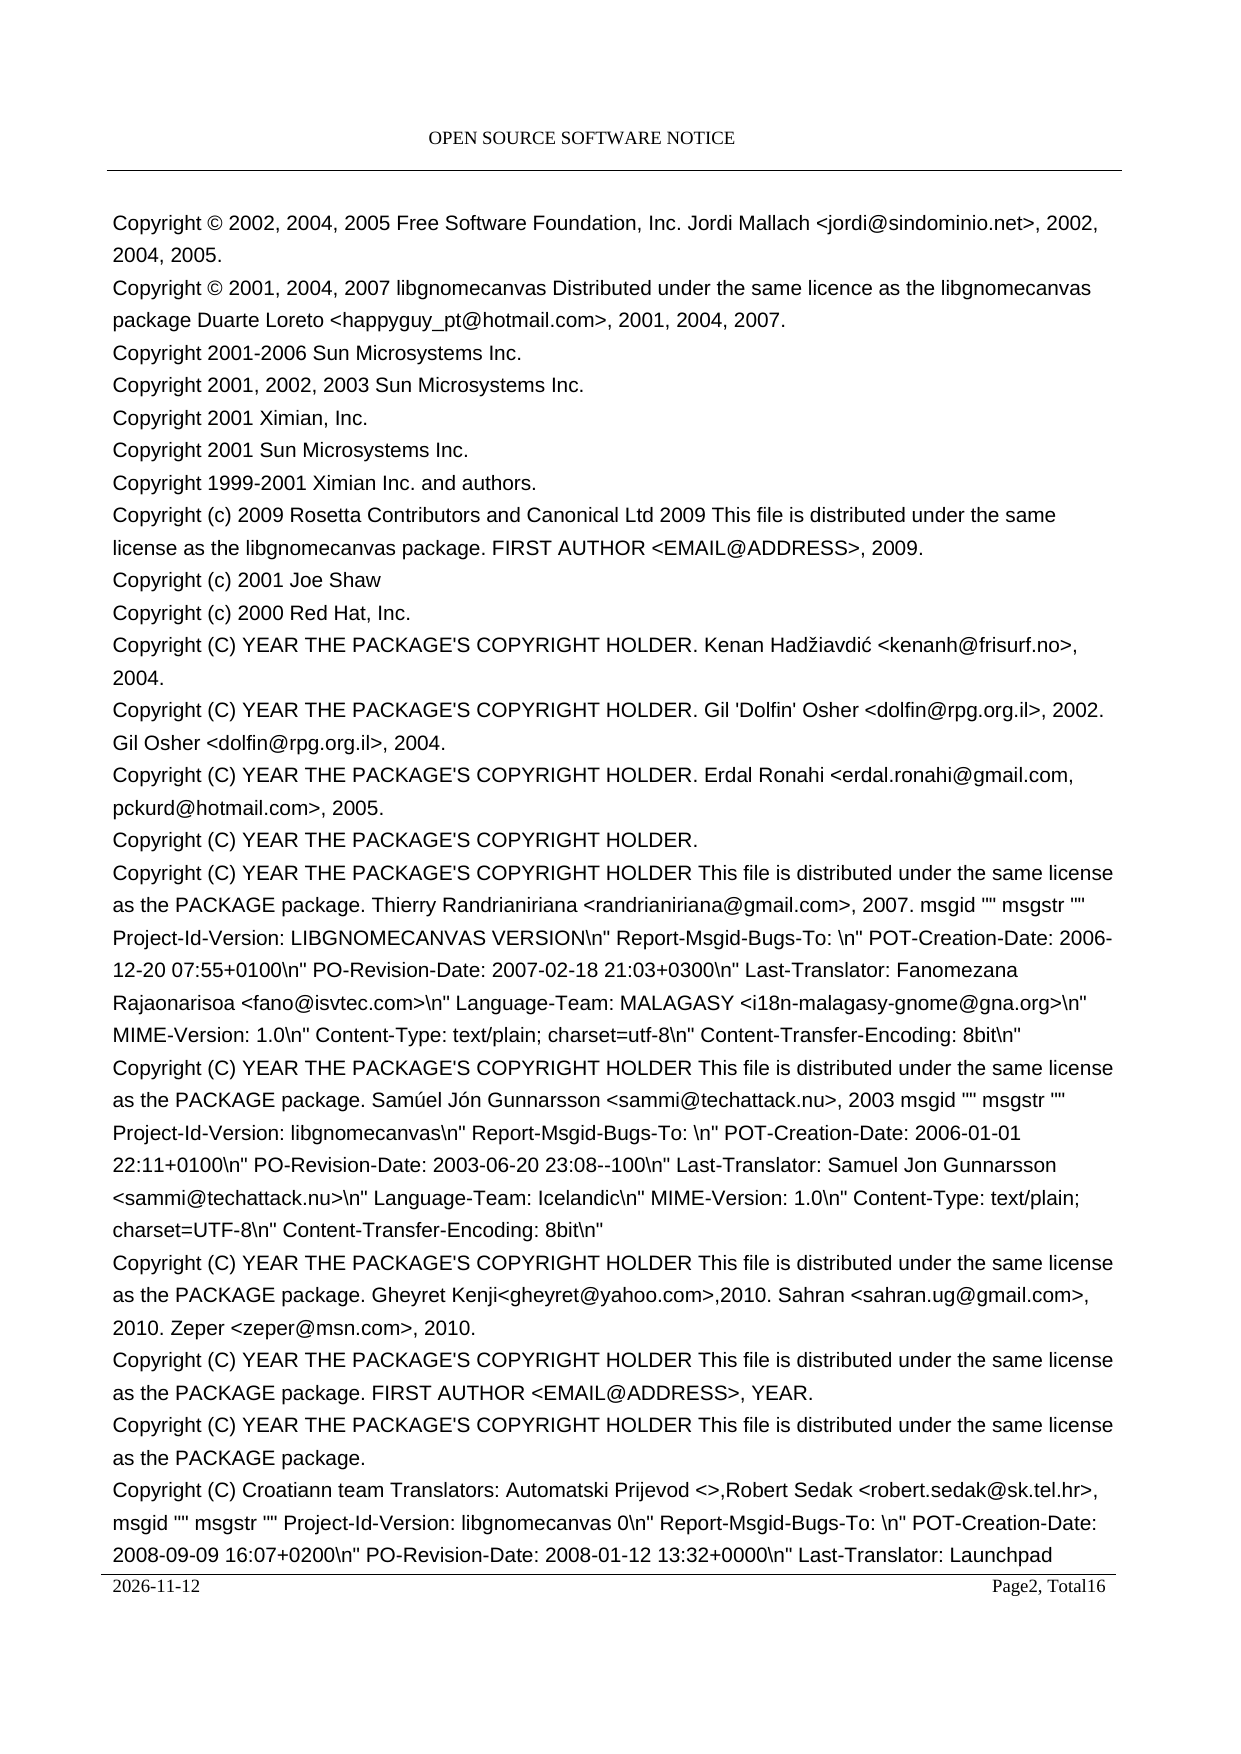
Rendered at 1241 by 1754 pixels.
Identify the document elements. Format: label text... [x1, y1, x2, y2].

text Copyright (C) YEAR THE PACKAGE'S COPYRIGHT HOLDER This file is distributed under the same license as the PACKAGE package. FIRST AUTHOR <EMAIL@ADDRESS>, YEAR. [112, 1344, 1128, 1409]
text Copyright (c) 2000 Red Hat, Inc. [112, 596, 1128, 629]
text Copyright (c) 2001 Joe Shaw [112, 564, 1128, 596]
text Copyright (C) YEAR THE PACKAGE'S COPYRIGHT HOLDER. Erdal Ronahi <erdal.ronahi@gmail.com, pckurd@hotmail.com>, 2005. [112, 759, 1128, 824]
text Copyright 1999-2001 Ximian Inc. and authors. [112, 466, 1128, 499]
text Copyright © 2002, 2004, 2005 Free Software Foundation, Inc. Jordi Mallach <jordi@sindominio.net>, 2002, 2004, 2005. [112, 206, 1128, 271]
text Copyright 2001 Ximian, Inc. [112, 401, 1128, 434]
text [112, 1474, 1128, 1571]
text Copyright 2001 Sun Microsystems Inc. [112, 434, 1128, 466]
text Copyright 2001-2006 Sun Microsystems Inc. [112, 336, 1128, 369]
text Copyright (C) YEAR THE PACKAGE'S COPYRIGHT HOLDER This file is distributed under the same license as the PACKAGE package. [112, 1409, 1128, 1474]
text Copyright (C) YEAR THE PACKAGE'S COPYRIGHT HOLDER This file is distributed under the same license as the PACKAGE package. Thierry Randrianiriana <randrianiriana@gmail.com>, 2007. msgid "" msgstr "" Project-Id-Version: LIBGNOMECANVAS VERSION\n" Report-Msgid-Bugs-To: \n" POT-Creation-Date: 2006-12-20 07:55+0100\n" PO-Revision-Date: 2007-02-18 21:03+0300\n" Last-Translator: Fanomezana Rajaonarisoa <fano@isvtec.com>\n" Language-Team: MALAGASY <i18n-malagasy-gnome@gna.org>\n" MIME-Version: 1.0\n" Content-Type: text/plain; charset=utf-8\n" Content-Transfer-Encoding: 8bit\n" [112, 856, 1128, 1051]
text Copyright (c) 2009 Rosetta Contributors and Canonical Ltd 2009 This file is distributed under the same license as the libgnomecanvas package. FIRST AUTHOR <EMAIL@ADDRESS>, 2009. [112, 499, 1128, 564]
text Copyright (C) YEAR THE PACKAGE'S COPYRIGHT HOLDER. Gil 'Dolfin' Osher <dolfin@rpg.org.il>, 2002. Gil Osher <dolfin@rpg.org.il>, 2004. [112, 694, 1128, 759]
text Copyright (C) YEAR THE PACKAGE'S COPYRIGHT HOLDER. Kenan Hadžiavdić <kenanh@frisurf.no>, 2004. [112, 629, 1128, 694]
text Copyright 2001, 2002, 2003 Sun Microsystems Inc. [112, 369, 1128, 401]
text Copyright © 2001, 2004, 2007 libgnomecanvas Distributed under the same licence as the libgnomecanvas package Duarte Loreto <happyguy_pt@hotmail.com>, 2001, 2004, 2007. [112, 271, 1128, 336]
text Copyright (C) YEAR THE PACKAGE'S COPYRIGHT HOLDER This file is distributed under the same license as the PACKAGE package. Gheyret Kenji<gheyret@yahoo.com>,2010. Sahran <sahran.ug@gmail.com>, 2010. Zeper <zeper@msn.com>, 2010. [112, 1246, 1128, 1344]
text Copyright (C) YEAR THE PACKAGE'S COPYRIGHT HOLDER This file is distributed under the same license as the PACKAGE package. Samúel Jón Gunnarsson <sammi@techattack.nu>, 2003 msgid "" msgstr "" Project-Id-Version: libgnomecanvas\n" Report-Msgid-Bugs-To: \n" POT-Creation-Date: 2006-01-01 22:11+0100\n" PO-Revision-Date: 2003-06-20 23:08--100\n" Last-Translator: Samuel Jon Gunnarsson <sammi@techattack.nu>\n" Language-Team: Icelandic\n" MIME-Version: 1.0\n" Content-Type: text/plain; charset=UTF-8\n" Content-Transfer-Encoding: 8bit\n" [112, 1051, 1128, 1246]
text Copyright (C) YEAR THE PACKAGE'S COPYRIGHT HOLDER. [112, 824, 1128, 856]
